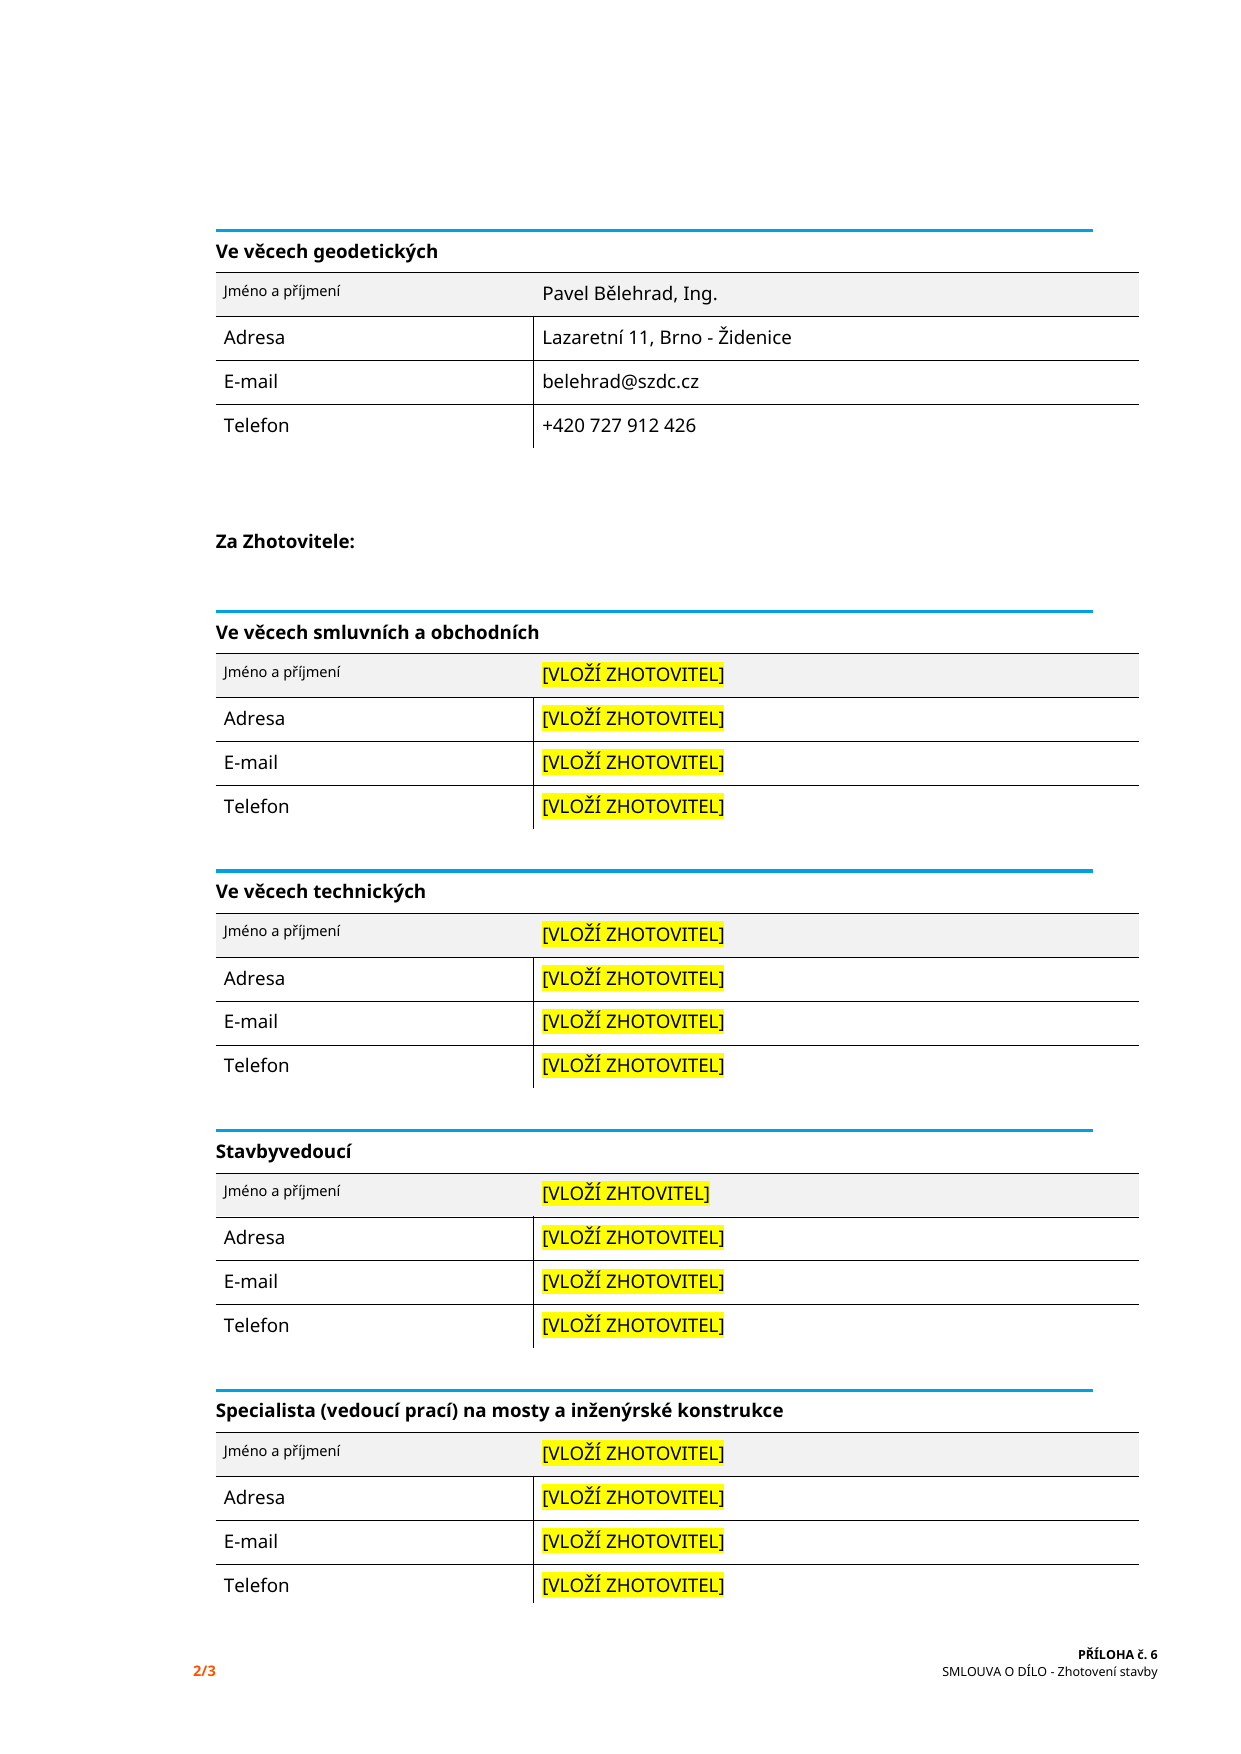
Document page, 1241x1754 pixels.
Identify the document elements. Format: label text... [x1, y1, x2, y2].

table_cell Adresa [216, 1477, 533, 1520]
table_header [VLOŽÍ ZHOTOVITEL] [534, 654, 1139, 697]
table_header Jméno a příjmení [216, 654, 534, 697]
table_cell Adresa [216, 1218, 533, 1260]
table_header [VLOŽÍ ZHOTOVITEL] [534, 914, 1139, 957]
table_cell Telefon [216, 1565, 533, 1603]
table_cell Telefon [216, 405, 533, 448]
table_cell Adresa [216, 958, 533, 1001]
text Ve věcech technických [216, 873, 1093, 904]
table_header [VLOŽÍ ZHOTOVITEL] [534, 1433, 1139, 1476]
table_header Jméno a příjmení [216, 914, 534, 957]
table_cell [VLOŽÍ ZHOTOVITEL] [534, 742, 1139, 785]
text Ve věcech smluvních a obchodních [216, 613, 1093, 644]
table_cell [VLOŽÍ ZHOTOVITEL] [534, 1477, 1139, 1520]
table_cell Adresa [216, 317, 533, 360]
table_cell [VLOŽÍ ZHOTOVITEL] [534, 1218, 1139, 1260]
table_cell E-mail [216, 361, 533, 404]
table_cell [VLOŽÍ ZHOTOVITEL] [534, 1261, 1139, 1304]
table_cell E-mail [216, 1521, 533, 1564]
table_cell [VLOŽÍ ZHOTOVITEL] [534, 1565, 1139, 1603]
table_header Jméno a příjmení [216, 1174, 534, 1216]
table_header [VLOŽÍ ZHTOVITEL] [534, 1174, 1139, 1216]
text Ve věcech geodetických [216, 232, 1093, 263]
table_cell belehrad@szdc.cz [534, 361, 1139, 404]
table_header Pavel Bělehrad, Ing. [534, 273, 1139, 316]
table_cell Adresa [216, 698, 533, 741]
table_cell E-mail [216, 1261, 533, 1304]
text Za Zhotovitele: [216, 529, 1093, 554]
table_cell [VLOŽÍ ZHOTOVITEL] [534, 1521, 1139, 1564]
table_cell E-mail [216, 742, 533, 785]
table_cell Lazaretní 11, Brno - Židenice [534, 317, 1139, 360]
table_cell Telefon [216, 1305, 533, 1348]
table_cell E-mail [216, 1002, 533, 1044]
table_cell Telefon [216, 786, 533, 829]
table_cell Telefon [216, 1046, 533, 1088]
table_cell [VLOŽÍ ZHOTOVITEL] [534, 698, 1139, 741]
table_cell [VLOŽÍ ZHOTOVITEL] [534, 958, 1139, 1001]
table_header Jméno a příjmení [216, 1433, 534, 1476]
table_cell +420 727 912 426 [534, 405, 1139, 448]
text Stavbyvedoucí [216, 1132, 1093, 1164]
text Specialista (vedoucí prací) na mosty a inženýrské konstrukce [216, 1392, 1093, 1423]
table_header Jméno a příjmení [216, 273, 534, 316]
table_cell [VLOŽÍ ZHOTOVITEL] [534, 786, 1139, 829]
table_cell [VLOŽÍ ZHOTOVITEL] [534, 1305, 1139, 1348]
table_cell [VLOŽÍ ZHOTOVITEL] [534, 1002, 1139, 1044]
table_cell [VLOŽÍ ZHOTOVITEL] [534, 1046, 1139, 1088]
